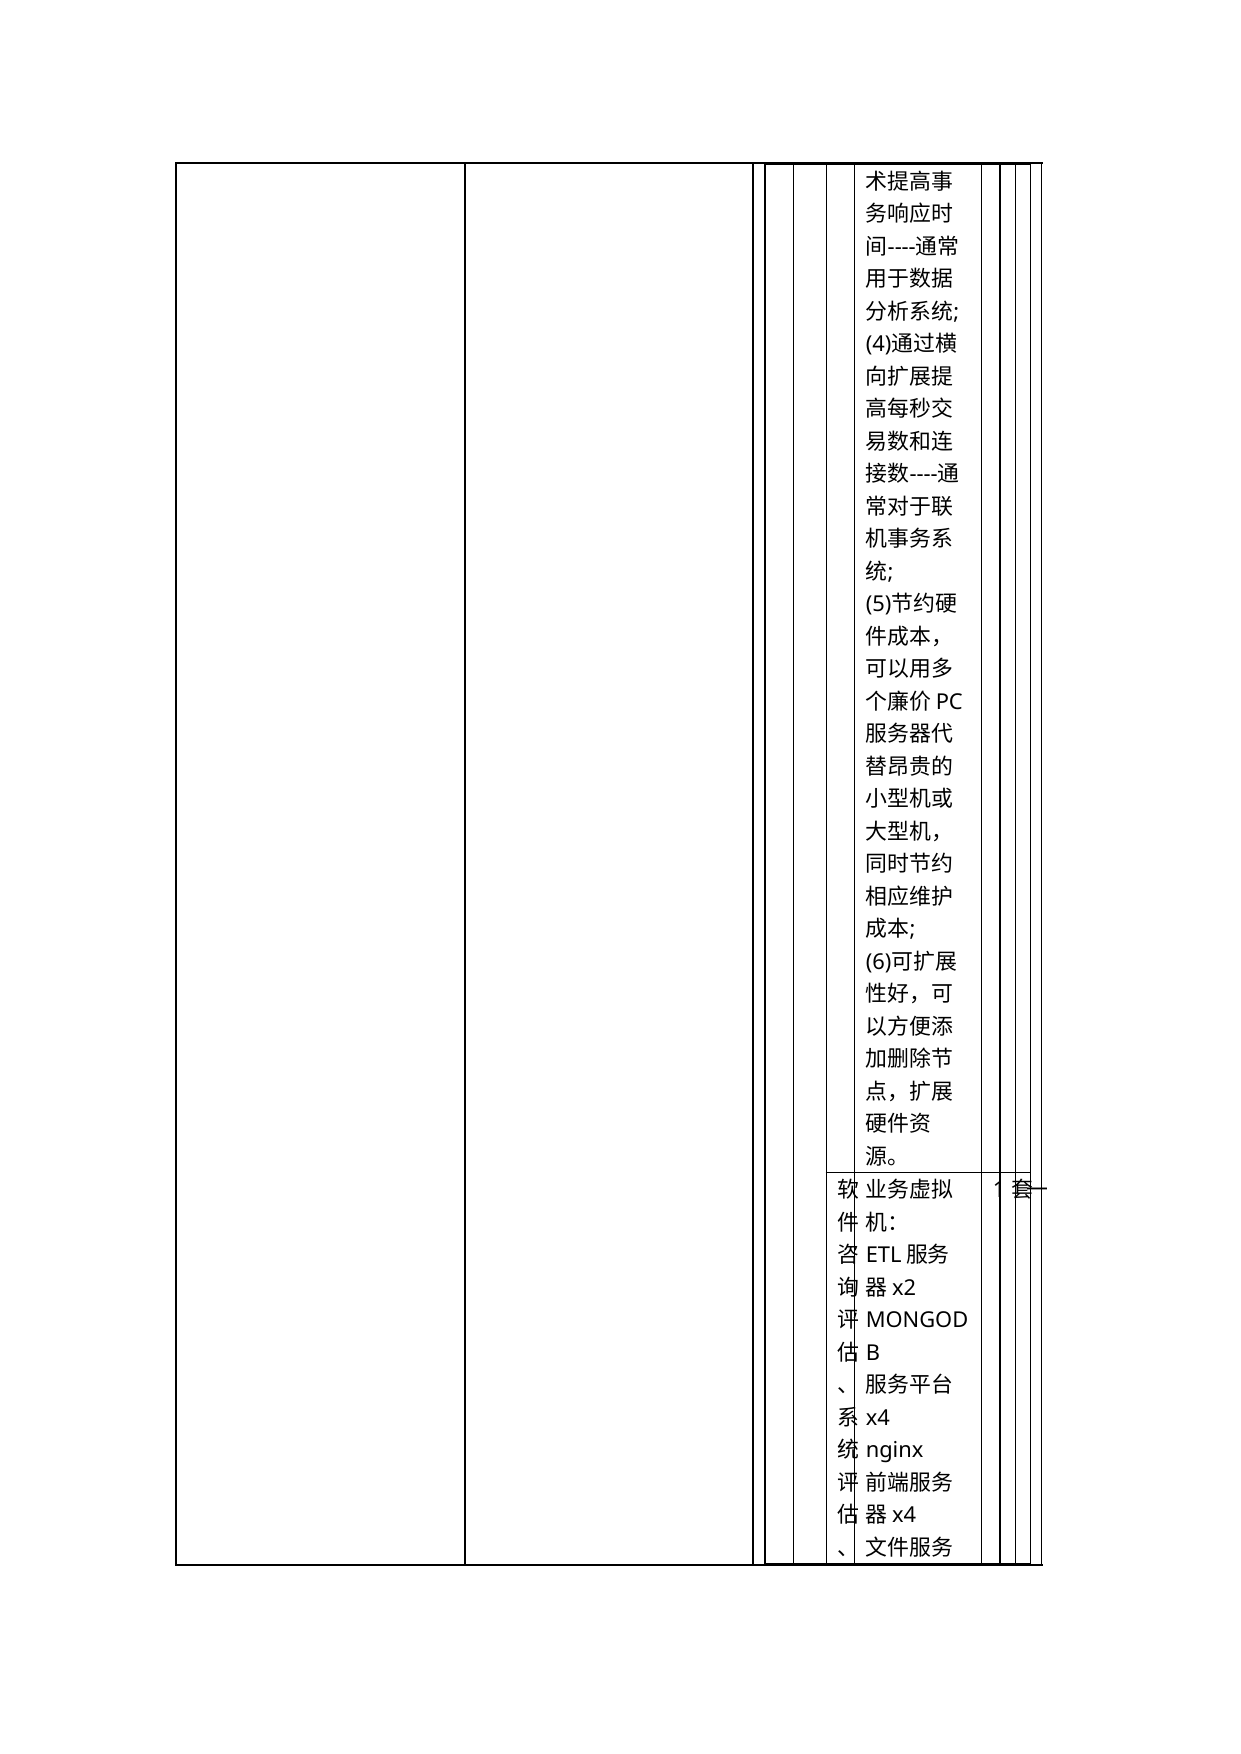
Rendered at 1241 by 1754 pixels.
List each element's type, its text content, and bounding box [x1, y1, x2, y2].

table_cell 2 [177, 164, 464, 1564]
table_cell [794, 165, 826, 1563]
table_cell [1031, 1189, 1041, 1564]
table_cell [827, 1173, 854, 1563]
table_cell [982, 165, 999, 1172]
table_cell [1016, 1197, 1030, 1563]
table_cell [1001, 165, 1015, 1172]
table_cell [982, 1173, 999, 1563]
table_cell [1031, 164, 1041, 1188]
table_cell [855, 165, 981, 1172]
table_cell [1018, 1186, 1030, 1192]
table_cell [855, 1173, 981, 1563]
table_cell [827, 165, 854, 1172]
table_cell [766, 165, 793, 1563]
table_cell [754, 164, 764, 1564]
table_cell [466, 164, 752, 1564]
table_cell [1001, 1173, 1015, 1563]
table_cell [1016, 165, 1030, 1172]
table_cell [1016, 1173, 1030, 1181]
